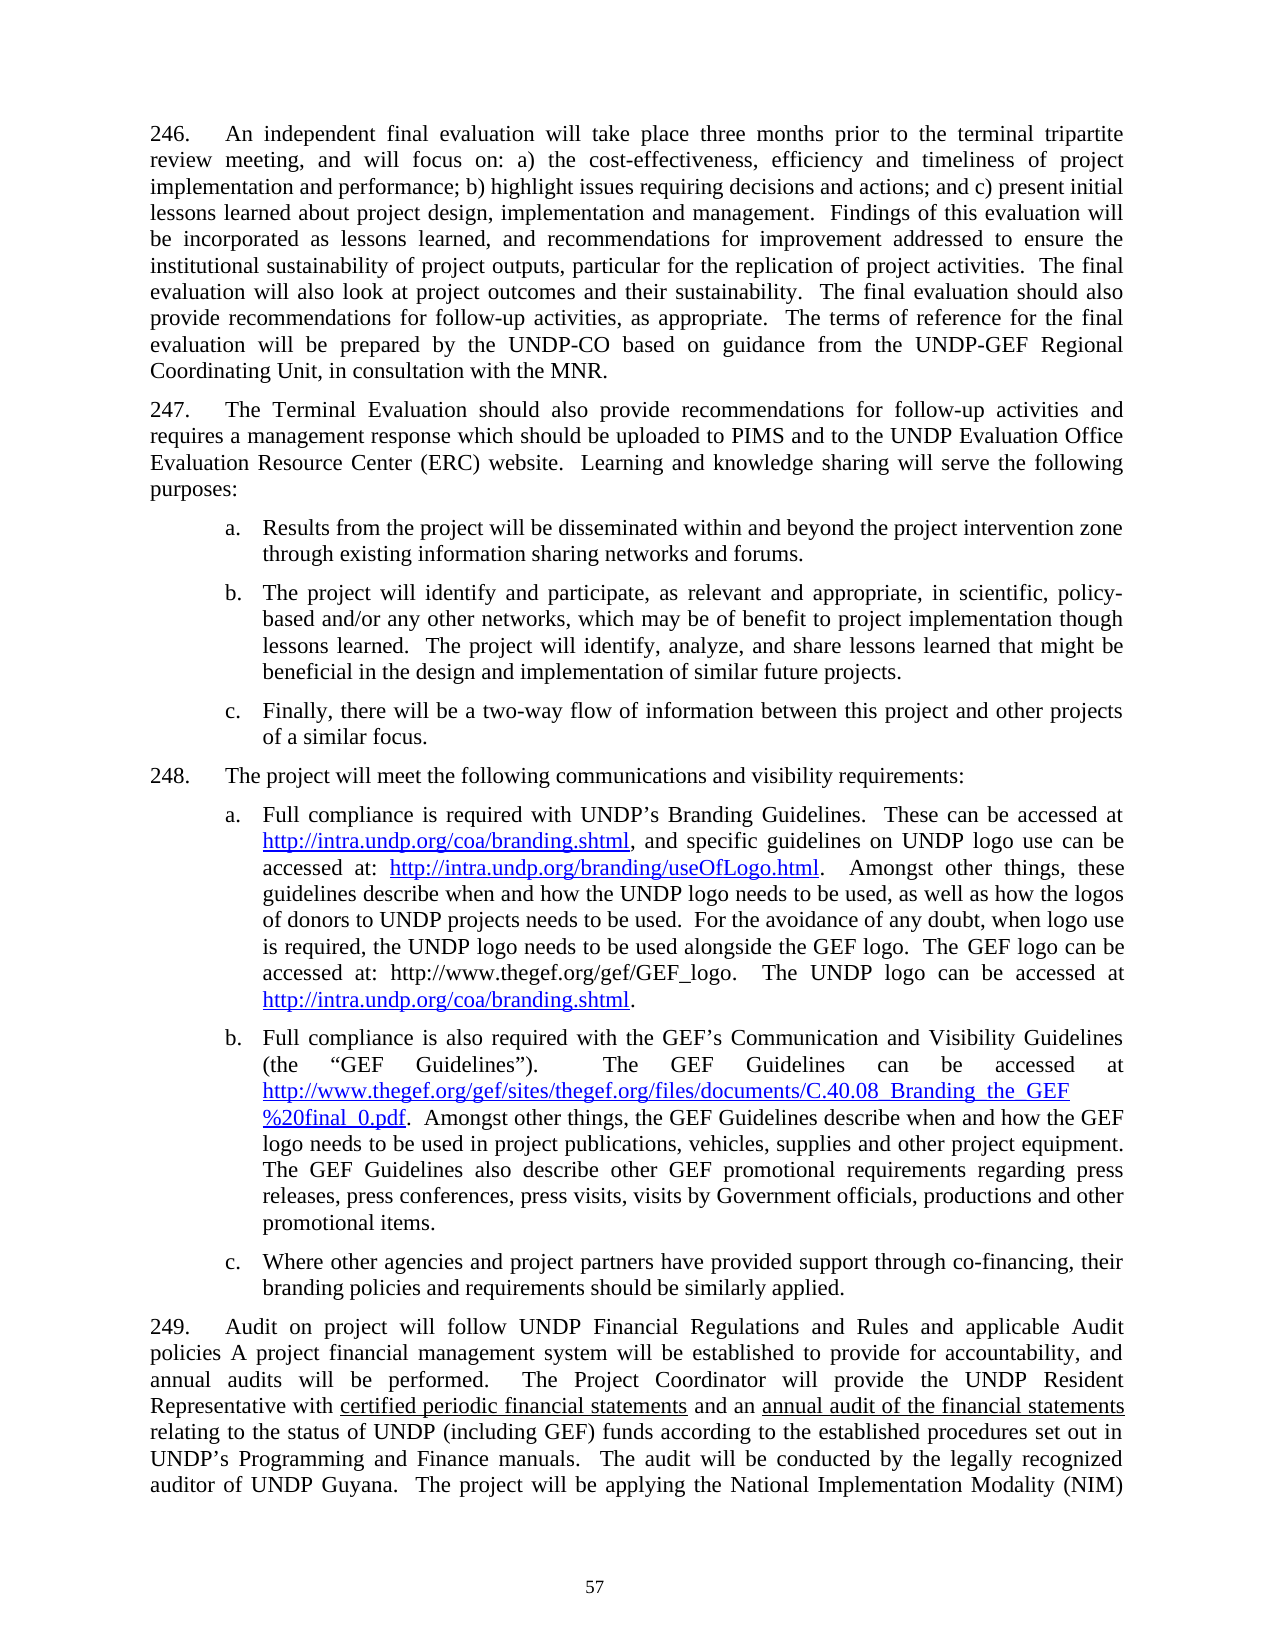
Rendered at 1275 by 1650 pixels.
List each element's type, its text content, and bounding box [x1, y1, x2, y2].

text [150, 1313, 1125, 1497]
text The project will meet the following communications and visibility requirements: [150, 762, 1125, 789]
list Where other agencies and project partners have provided support through co-financing, their branding policies and requirements should be similarly applied. [225, 1248, 1125, 1301]
list Results from the project will be disseminated within and beyond the project intervention zone through existing information sharing networks and forums. [225, 514, 1125, 567]
list Finally, there will be a two-way flow of information between this project and other projects of a similar focus. [225, 697, 1125, 750]
text The Terminal Evaluation should also provide recommendations for follow-up activities and requires a management response which should be uploaded to PIMS and to the UNDP Evaluation Office Evaluation Resource Center (ERC) website. Learning and knowledge sharing will serve the following purposes: [150, 396, 1125, 501]
list Full compliance is also required with the GEF’s Communication and Visibility Guidelines (the “GEF Guidelines”). The GEF Guidelines can be accessed at http://www.thegef.org/gef/sites/thegef.org/files/documents/C.40.08_Branding_the_GEF%20final_0.pdf. Amongst other things, the GEF Guidelines describe when and how the GEF logo needs to be used in project publications, vehicles, supplies and other project equipment. The GEF Guidelines also describe other GEF promotional requirements regarding press releases, press conferences, press visits, visits by Government officials, productions and other promotional items. [225, 1024, 1125, 1235]
list Full compliance is required with UNDP’s Branding Guidelines. These can be accessed at http://intra.undp.org/coa/branding.shtml, and specific guidelines on UNDP logo use can be accessed at: http://intra.undp.org/branding/useOfLogo.html. Amongst other things, these guidelines describe when and how the UNDP logo needs to be used, as well as how the logos of donors to UNDP projects needs to be used. For the avoidance of any doubt, when logo use is required, the UNDP logo needs to be used alongside the GEF logo. The GEF logo can be accessed at: http://www.thegef.org/gef/GEF_logo. The UNDP logo can be accessed at http://intra.undp.org/coa/branding.shtml. [225, 801, 1125, 1012]
text An independent final evaluation will take place three months prior to the terminal tripartite review meeting, and will focus on: a) the cost-effectiveness, efficiency and timeliness of project implementation and performance; b) highlight issues requiring decisions and actions; and c) present initial lessons learned about project design, implementation and management. Findings of this evaluation will be incorporated as lessons learned, and recommendations for improvement addressed to ensure the institutional sustainability of project outputs, particular for the replication of project activities. The final evaluation will also look at project outcomes and their sustainability. The final evaluation should also provide recommendations for follow-up activities, as appropriate. The terms of reference for the final evaluation will be prepared by the UNDP-CO based on guidance from the UNDP-GEF Regional Coordinating Unit, in consultation with the MNR. [150, 120, 1125, 383]
list The project will identify and participate, as relevant and appropriate, in scientific, policy-based and/or any other networks, which may be of benefit to project implementation though lessons learned. The project will identify, analyze, and share lessons learned that might be beneficial in the design and implementation of similar future projects. [225, 579, 1125, 684]
